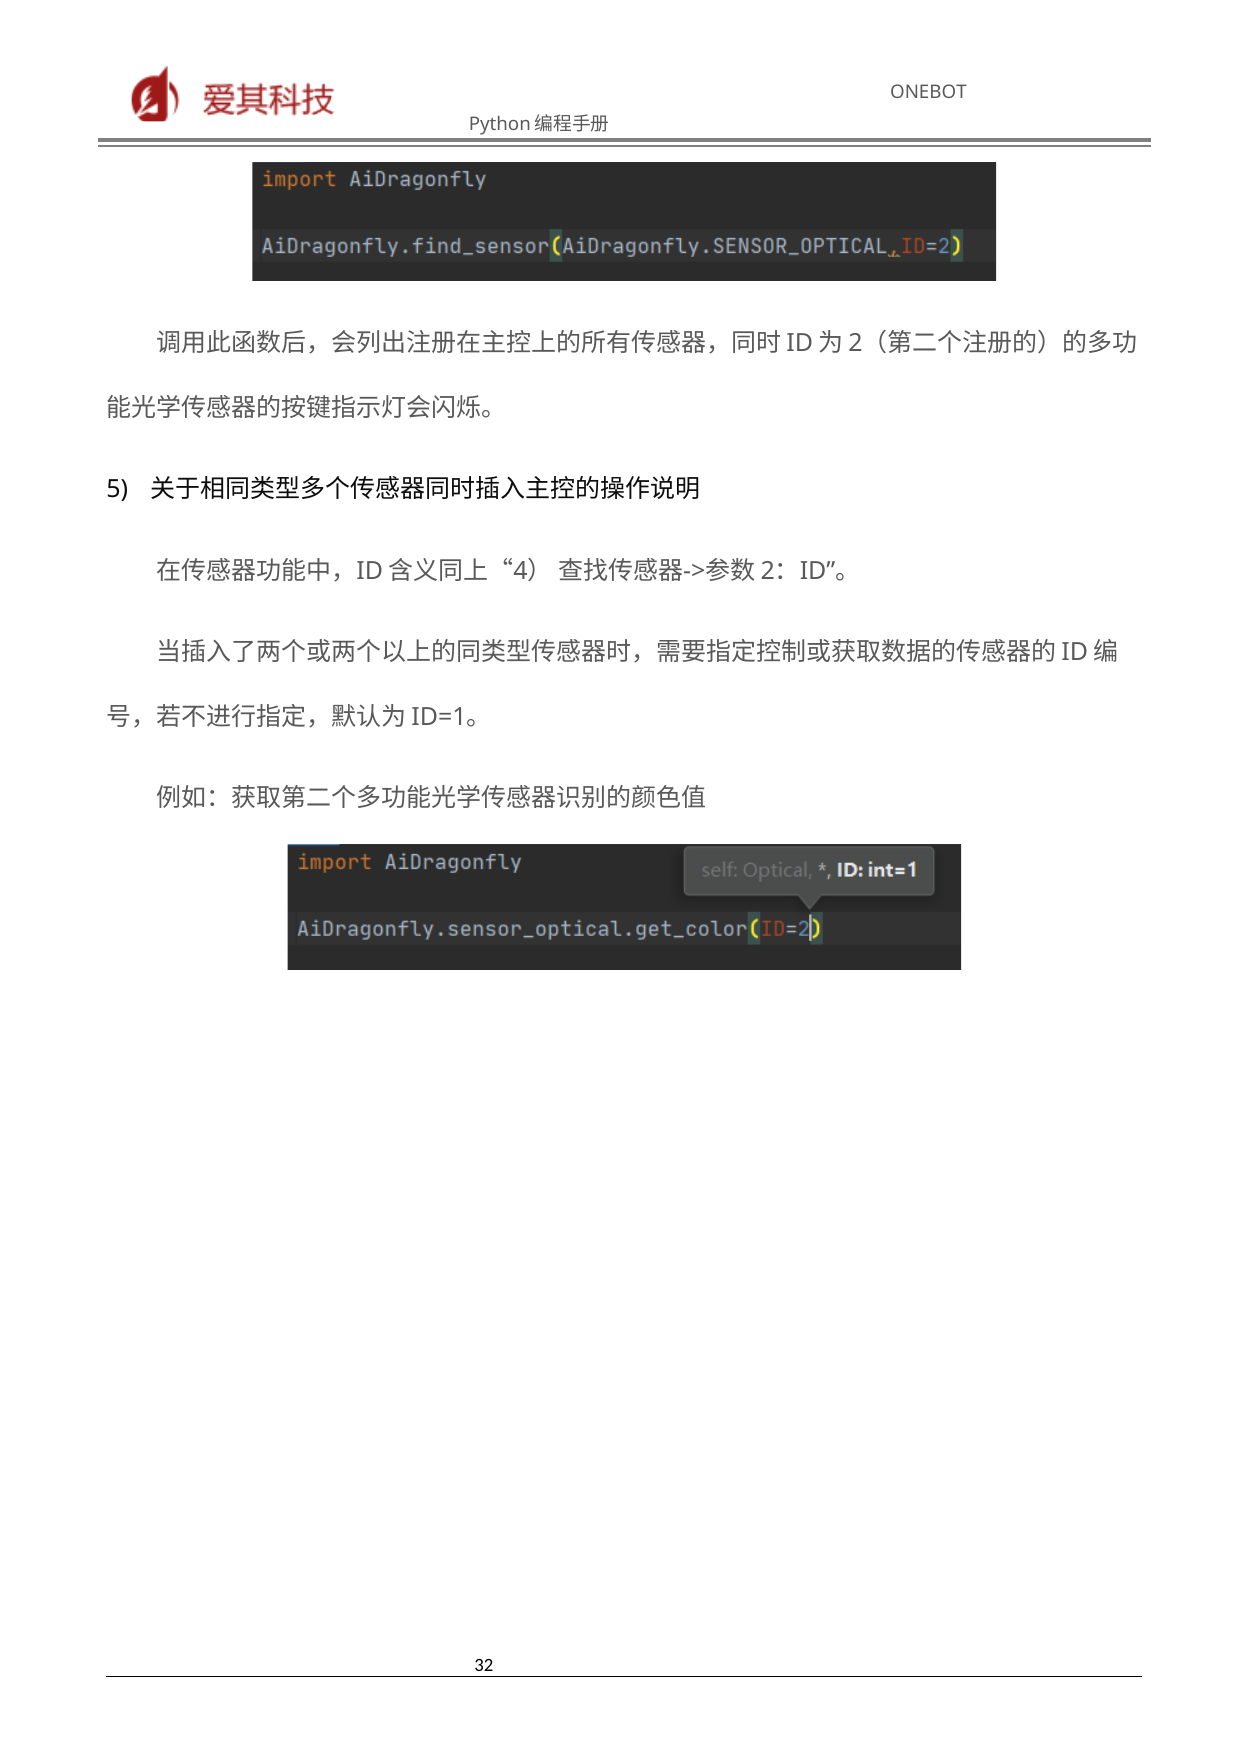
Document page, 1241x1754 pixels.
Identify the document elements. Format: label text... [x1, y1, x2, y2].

text 当插入了两个或两个以上的同类型传感器时，需要指定控制或获取数据的传感器的ID编号，若不进行指定，默认为ID=1。 [106, 617, 1142, 747]
picture [110, 67, 339, 125]
text 在传感器功能中，ID含义同上“4） 查找传感器->参数2：ID”。 [106, 536, 1142, 601]
text 调用此函数后，会列出注册在主控上的所有传感器，同时ID为2（第二个注册的）的多功能光学传感器的按键指示灯会闪烁。 [106, 308, 1142, 438]
picture [252, 162, 997, 281]
text 关于相同类型多个传感器同时插入主控的操作说明 [106, 454, 1142, 519]
text 例如：获取第二个多功能光学传感器识别的颜色值 [106, 763, 1142, 828]
picture [287, 844, 962, 970]
